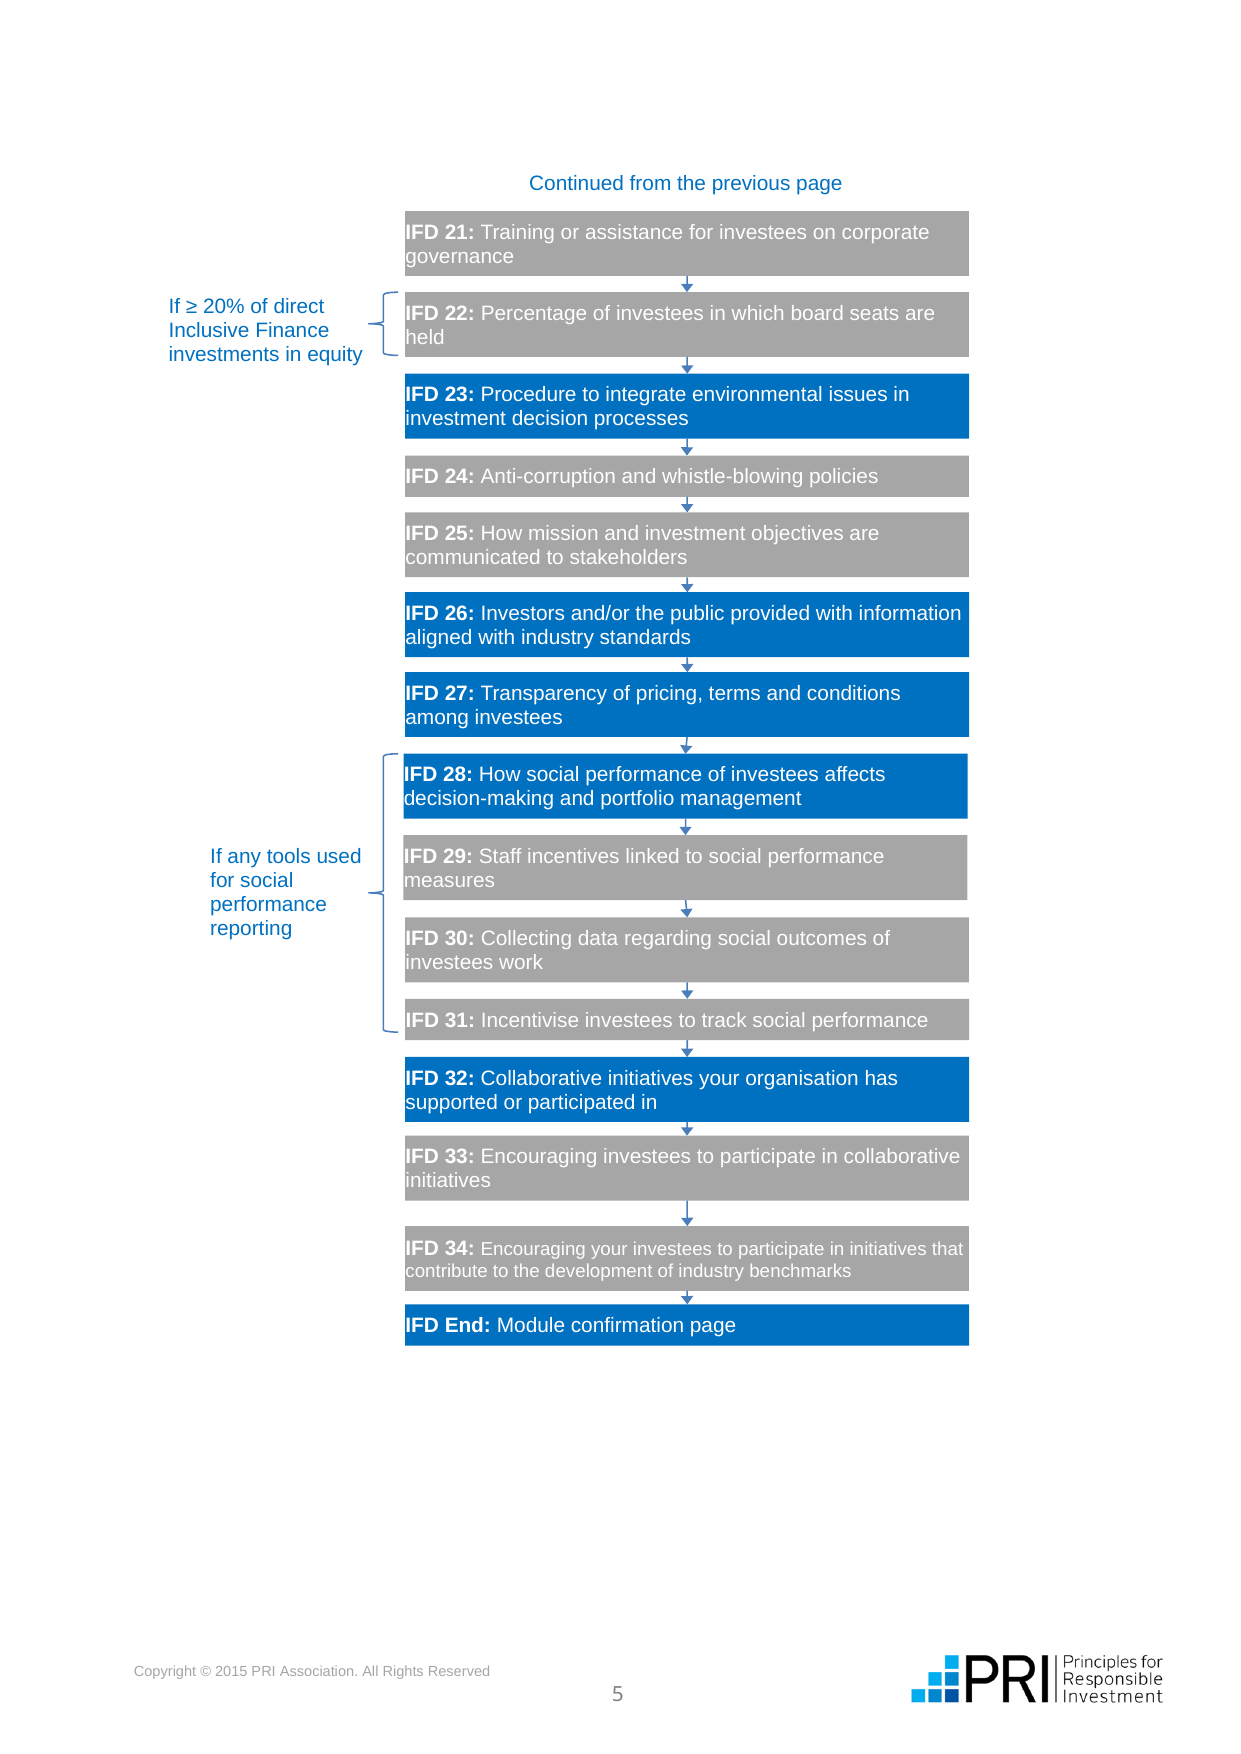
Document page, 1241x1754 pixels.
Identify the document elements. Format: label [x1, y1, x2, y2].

picture [839, 1560, 1240, 1753]
